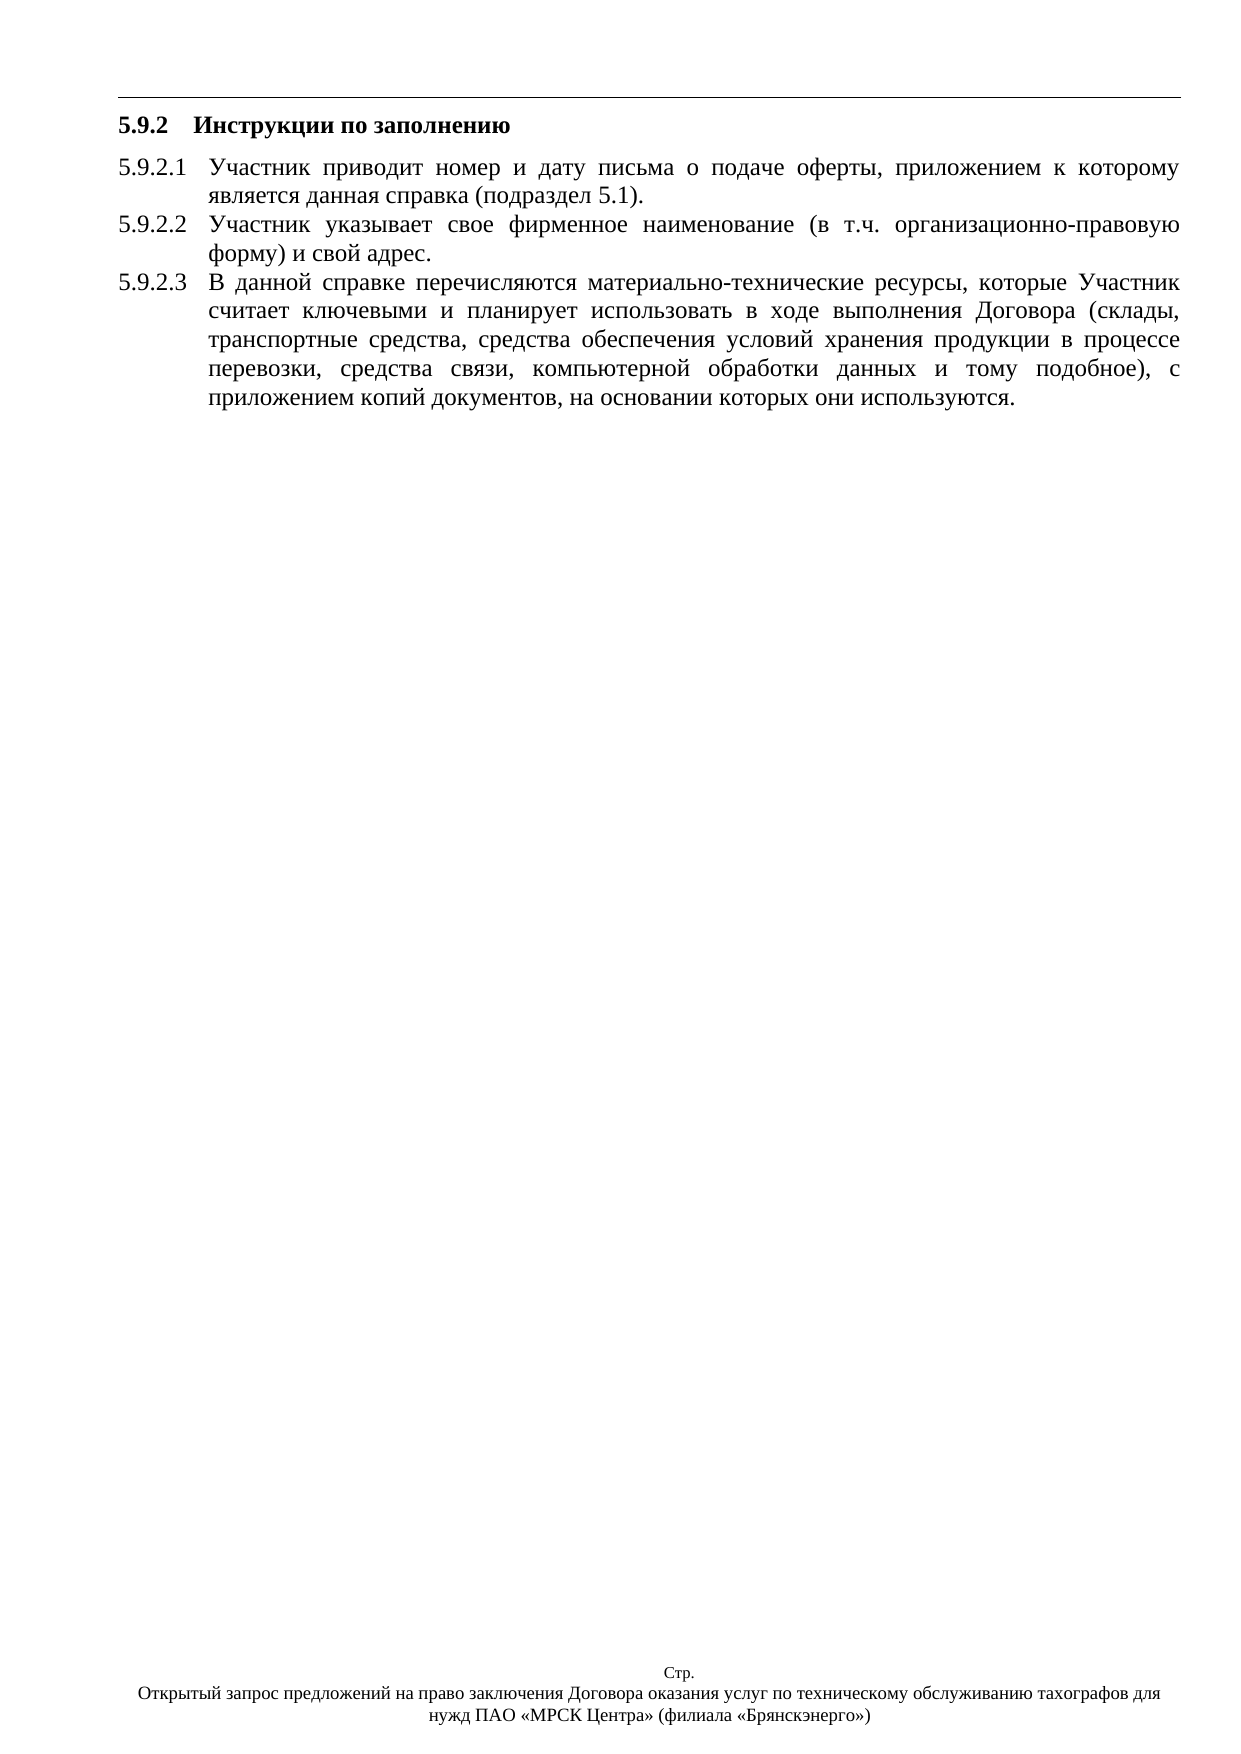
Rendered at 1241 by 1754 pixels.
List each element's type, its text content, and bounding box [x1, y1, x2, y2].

list Участник указывает свое фирменное наименование (в т.ч. организационно-правовую форму) и свой адрес. [118, 209, 1181, 267]
subtitle Инструкции по заполнению [118, 111, 1181, 139]
list Участник приводит номер и дату письма о подаче оферты, приложением к которому является данная справка (подраздел 5.1). [118, 152, 1181, 209]
list В данной справке перечисляются материально-технические ресурсы, которые Участник считает ключевыми и планирует использовать в ходе выполнения Договора (склады, транспортные средства, средства обеспечения условий хранения продукции в процессе перевозки, средства связи, компьютерной обработки данных и тому подобное), с приложением копий документов, на основании которых они используются. [118, 267, 1181, 411]
